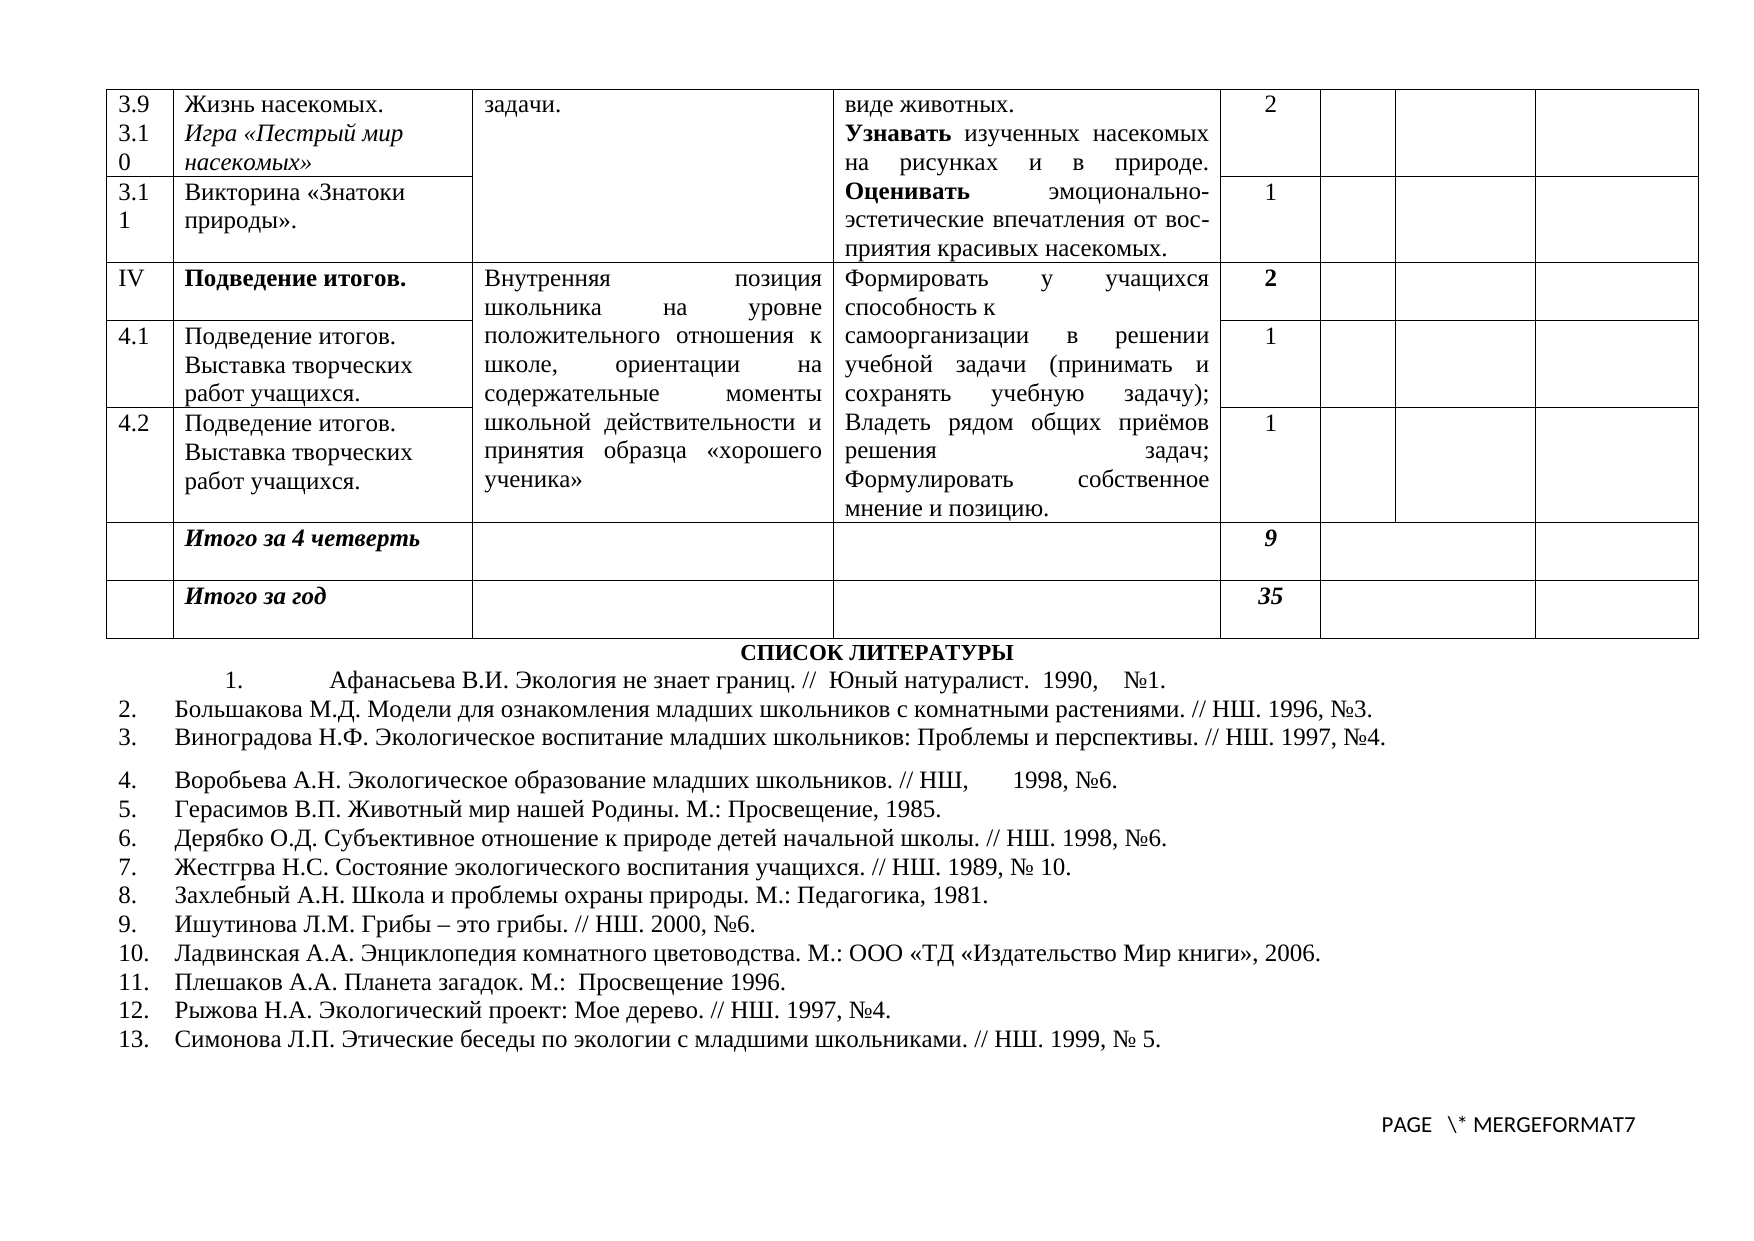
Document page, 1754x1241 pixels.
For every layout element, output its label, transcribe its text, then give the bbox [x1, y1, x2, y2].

list Ладвинская А.А. Энциклопедия комнатного цветоводства. М.: ООО «ТД «Издательство Мир книги», 2006. [118, 938, 1636, 967]
table_cell Итого за год [174, 581, 472, 637]
table_cell [1536, 581, 1698, 637]
table_cell [1396, 90, 1535, 176]
table_cell 2 [1221, 90, 1320, 176]
table_cell [1396, 177, 1535, 262]
list Дерябко О.Д. Субъективное отношение к природе детей начальной школы. // НШ. 1998, №6. [118, 823, 1636, 852]
list Жестгрва Н.С. Состояние экологического воспитания учащихся. // НШ. 1989, № 10. [118, 852, 1636, 881]
table_cell [107, 523, 173, 580]
list Захлебный А.Н. Школа и проблемы охраны природы. М.: Педагогика, 1981. [118, 881, 1636, 909]
table_cell 35 [1221, 581, 1320, 637]
table_cell IV [107, 263, 173, 320]
list Афанасьева В.И. Экология не знает границ. // Юный натуралист. 1990, №1. [224, 665, 1636, 694]
table_cell [834, 523, 1220, 580]
table_cell Викторина «Знатоки природы». [174, 177, 472, 262]
table_cell [1536, 321, 1698, 407]
list Рыжова Н.А. Экологический проект: Мое дерево. // НШ. 1997, №4. [118, 996, 1636, 1024]
table_cell [1536, 263, 1698, 320]
table_cell [834, 581, 1220, 637]
table_cell [473, 581, 833, 637]
list Плешаков А.А. Планета загадок. М.: Просвещение 1996. [118, 967, 1636, 996]
table_cell [1321, 177, 1395, 262]
table_cell [1396, 263, 1535, 320]
table_cell [473, 523, 833, 580]
table_cell Подведение итогов. [174, 263, 472, 320]
table_cell [1396, 321, 1535, 407]
table_cell [1536, 523, 1698, 580]
table_cell Жизнь насекомых. Игра «Пестрый мир насекомых» [174, 90, 472, 176]
table_cell 2 [1221, 263, 1320, 320]
table_cell [1321, 321, 1395, 407]
table_cell 4.2 [107, 408, 173, 522]
table_cell Итого за 4 четверть [174, 523, 472, 580]
list Ишутинова Л.М. Грибы – это грибы. // НШ. 2000, №6. [118, 909, 1636, 938]
table_cell 9 [1221, 523, 1320, 580]
table_cell 1 [1221, 321, 1320, 407]
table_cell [473, 90, 833, 262]
table_cell [1321, 408, 1395, 522]
list Воробьева А.Н. Экологическое образование младших школьников. // НШ, 1998, №6. [118, 766, 1636, 794]
table_cell [1321, 523, 1535, 580]
table_cell Формировать у учащихся способность к самоорганизации в решении учебной задачи (принимать и сохранять учебную задачу); Владеть рядом общих приёмов решения задач; Формулировать собственное мнение и позицию. [834, 263, 1220, 522]
table_cell Подведение итогов. Выставка творческих работ учащихся. [174, 321, 472, 407]
list Большакова М.Д. Модели для ознакомления младших школьников с комнатными растениями. // НШ. 1996, №3. [118, 694, 1636, 722]
table_cell [1536, 408, 1698, 522]
table_cell [1321, 581, 1535, 637]
table_cell 1 [1221, 177, 1320, 262]
list Виноградова Н.Ф. Экологическое воспитание младших школьников: Проблемы и перспективы. // НШ. 1997, №4. [118, 722, 1636, 751]
list Герасимов В.П. Животный мир нашей Родины. М.: Просвещение, 1985. [118, 794, 1636, 823]
table_cell 4.1 [107, 321, 173, 407]
table_cell [1536, 177, 1698, 262]
table_cell 3.11 [107, 177, 173, 262]
table_cell 1 [1221, 408, 1320, 522]
table_cell [1536, 90, 1698, 176]
text СПИСОК ЛИТЕРАТУРЫ [118, 639, 1636, 665]
table_cell [1396, 408, 1535, 522]
table_cell 3.9 3.10 [107, 90, 173, 176]
table_cell [1321, 263, 1395, 320]
table_cell Внутренняя позиция школьника на уровне положительного отношения к школе, ориентации на содержательные моменты школьной действительности и принятия образца «хорошего ученика» [473, 263, 833, 522]
list Симонова Л.П. Этические беседы по экологии с младшими школьниками. // НШ. 1999, № 5. [118, 1024, 1636, 1053]
table_cell Подведение итогов. Выставка творческих работ учащихся. [174, 408, 472, 522]
table_cell [1321, 90, 1395, 176]
table_cell [107, 581, 173, 637]
